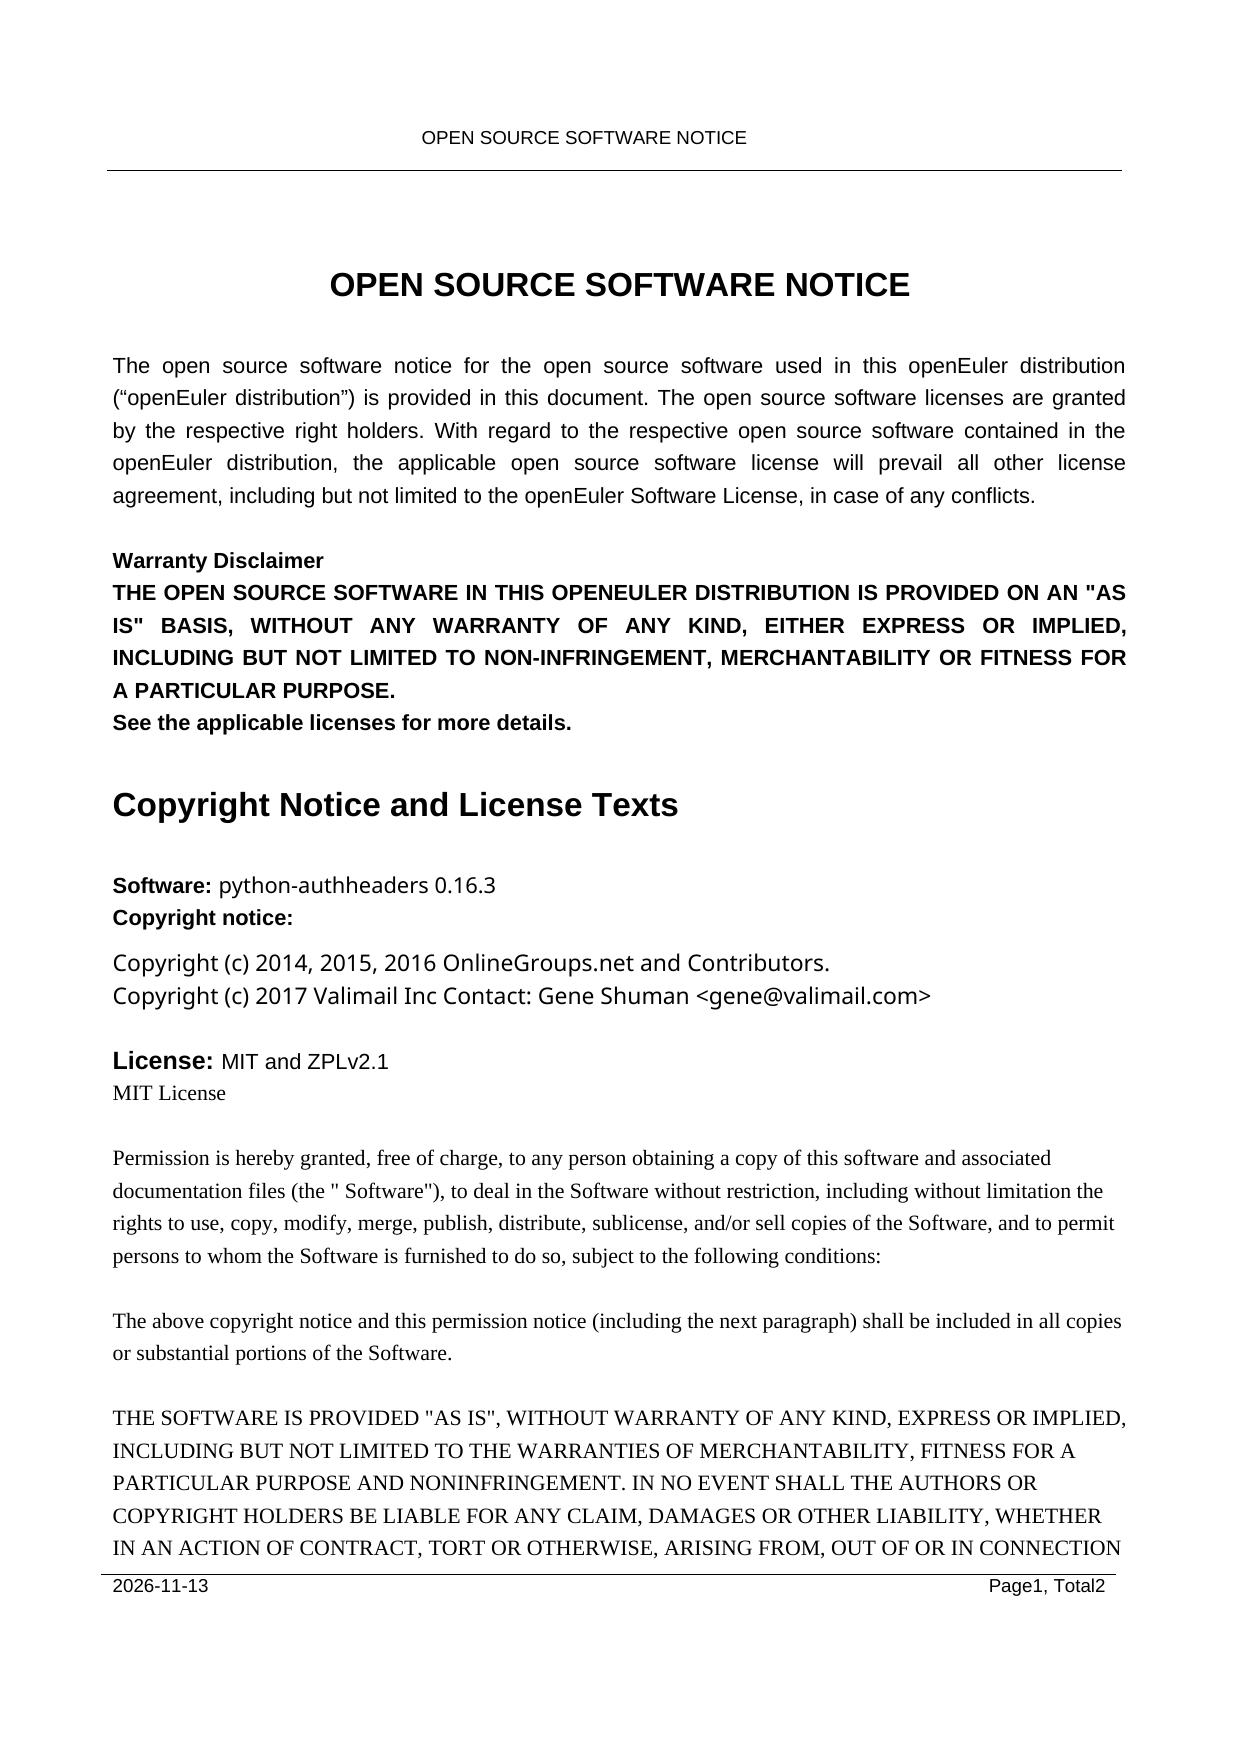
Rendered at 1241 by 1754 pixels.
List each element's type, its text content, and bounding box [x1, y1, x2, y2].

text License: MIT and ZPLv2.1 [112, 1044, 1128, 1077]
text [112, 1077, 1128, 1564]
text Copyright notice: [112, 901, 1128, 934]
text Copyright Notice and License Texts [112, 771, 1128, 836]
text Copyright (c) 2014, 2015, 2016 OnlineGroups.net and Contributors. Copyright (c) 2017 Valimail Inc Contact: Gene Shuman <gene@valimail.com> [112, 947, 1128, 1044]
text The open source software notice for the open source software used in this openEuler distribution (“openEuler distribution”) is provided in this document. The open source software licenses are granted by the respective right holders. With regard to the respective open source software contained in the openEuler distribution, the applicable open source software license will prevail all other license agreement, including but not limited to the openEuler Software License, in case of any conflicts. [112, 349, 1128, 511]
text Warranty Disclaimer [112, 544, 1128, 576]
text OPEN SOURCE SOFTWARE NOTICE [112, 251, 1128, 316]
text THE OPEN SOURCE SOFTWARE IN THIS OPENEULER DISTRIBUTION IS PROVIDED ON AN "AS IS" BASIS, WITHOUT ANY WARRANTY OF ANY KIND, EITHER EXPRESS OR IMPLIED, INCLUDING BUT NOT LIMITED TO NON-INFRINGEMENT, MERCHANTABILITY OR FITNESS FOR A PARTICULAR PURPOSE. See the applicable licenses for more details. [112, 576, 1128, 739]
title Software: python-authheaders 0.16.3 [112, 869, 1128, 901]
